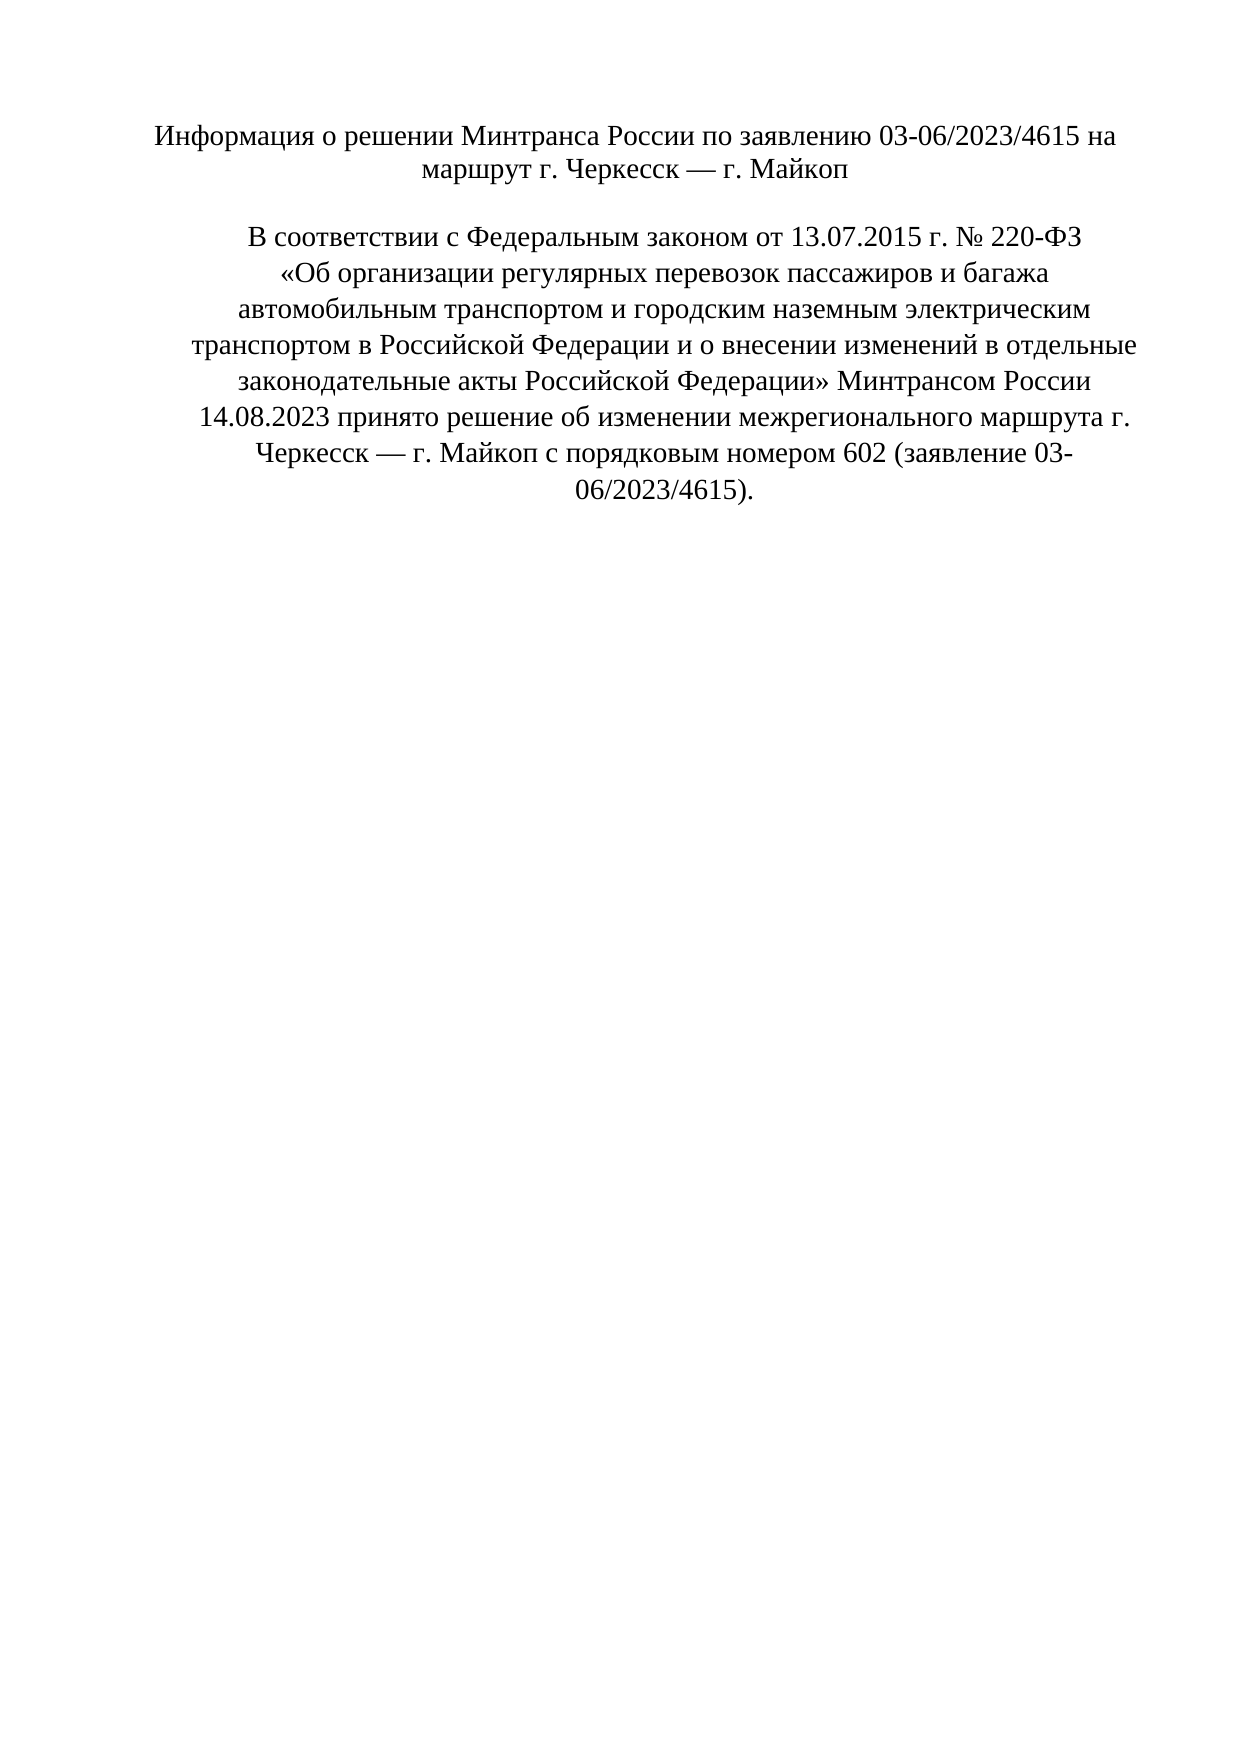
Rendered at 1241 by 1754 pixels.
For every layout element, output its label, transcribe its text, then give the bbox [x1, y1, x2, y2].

text В соответствии с Федеральным законом от 13.07.2015 г. № 220-ФЗ «Об организации регулярных перевозок пассажиров и багажа автомобильным транспортом и городским наземным электрическим транспортом в Российской Федерации и о внесении изменений в отдельные законодательные акты Российской Федерации» Минтрансом России 14.08.2023 принято решение об изменении межрегионального маршрута г. Черкесск — г. Майкоп с порядковым номером 602 (заявление 03-06/2023/4615). [177, 219, 1152, 505]
text Информация о решении Минтранса России по заявлению 03-06/2023/4615 на маршрут г. Черкесск — г. Майкоп [118, 118, 1152, 185]
